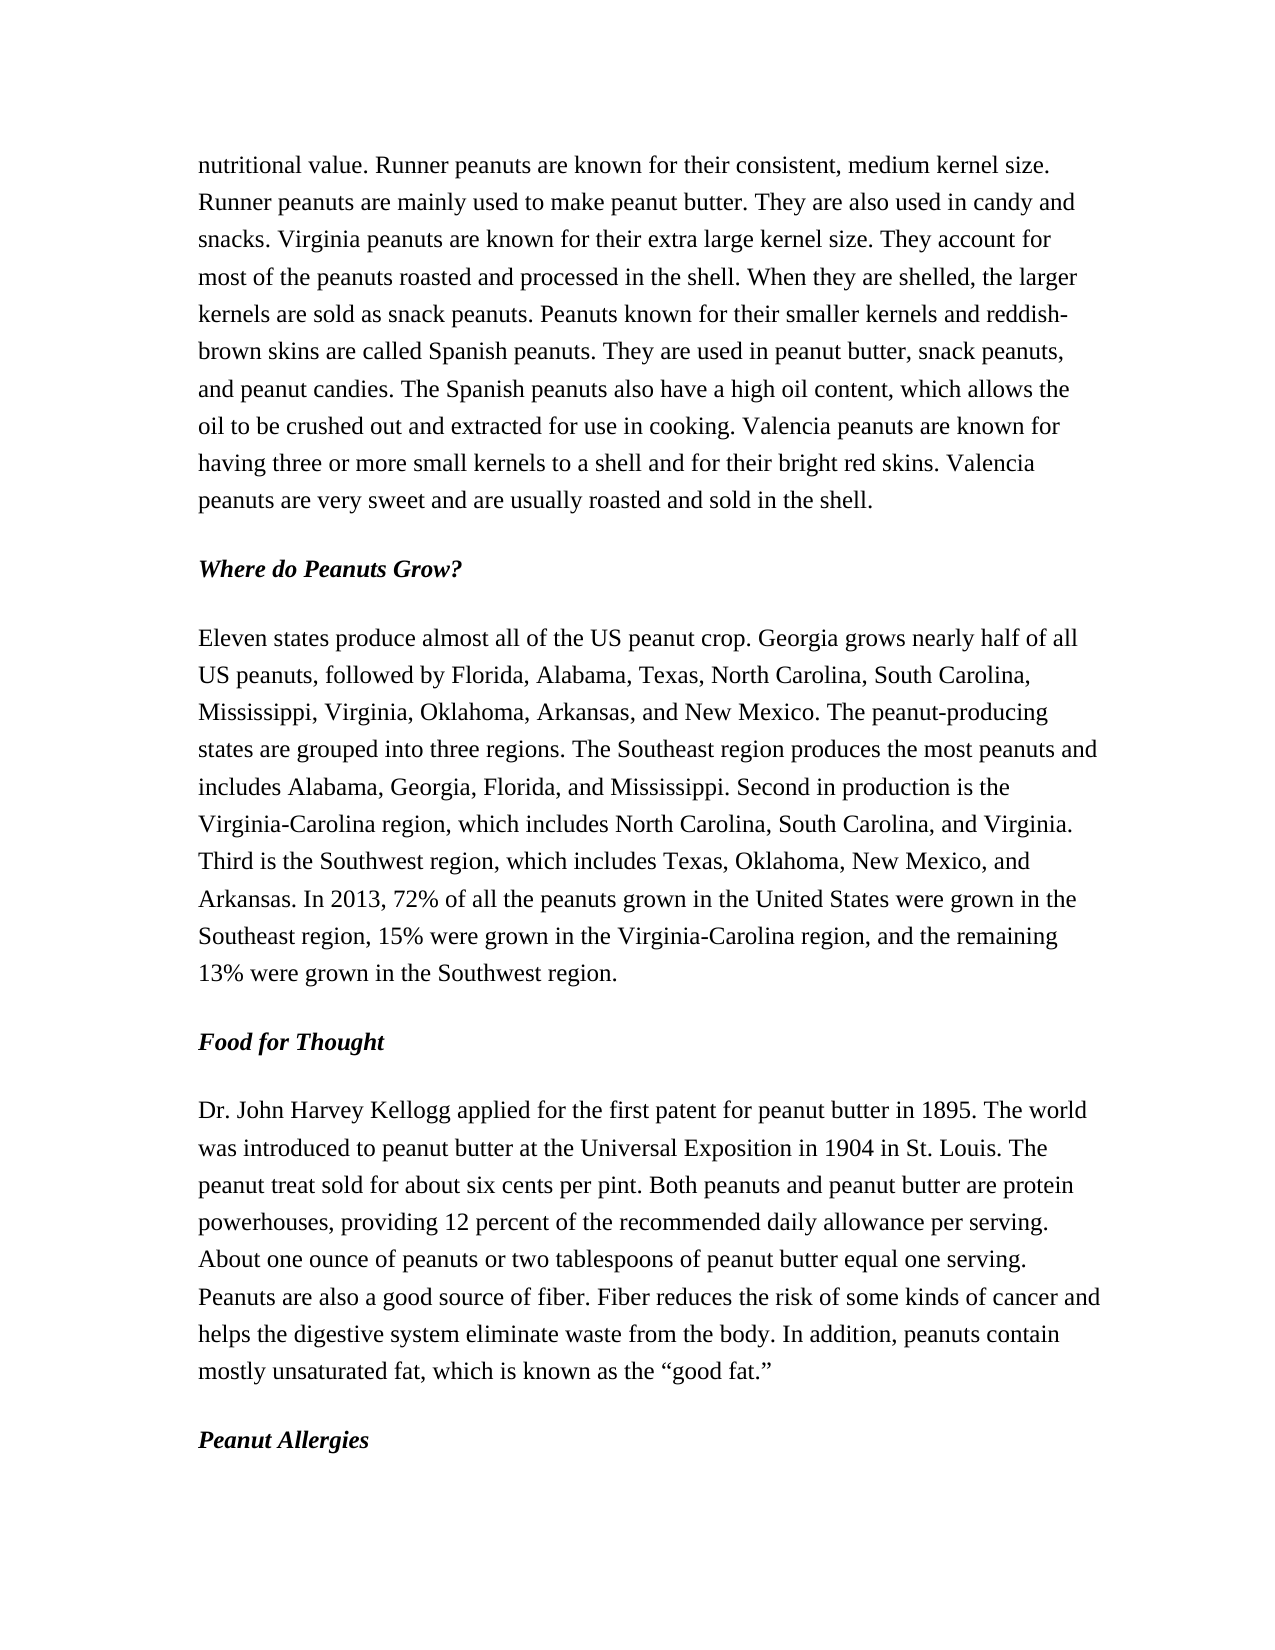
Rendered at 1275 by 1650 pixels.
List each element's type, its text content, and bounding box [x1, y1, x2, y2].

text Eleven states produce almost all of the US peanut crop. Georgia grows nearly half of all US peanuts, followed by Florida, Alabama, Texas, North Carolina, South Carolina, Mississippi, Virginia, Oklahoma, Arkansas, and New Mexico. The peanut-producing states are grouped into three regions. The Southeast region produces the most peanuts and includes Alabama, Georgia, Florida, and Mississippi. Second in production is the Virginia-Carolina region, which includes North Carolina, South Carolina, and Virginia. Third is the Southwest region, which includes Texas, Oklahoma, New Mexico, and Arkansas. In 2013, 72% of all the peanuts grown in the United States were grown in the Southeast region, 15% were grown in the Virginia-Carolina region, and the remaining 13% were grown in the Southwest region. [198, 623, 1102, 987]
text Food for Thought [198, 1027, 1102, 1056]
text Peanut Allergies [198, 1425, 1102, 1454]
text Dr. John Harvey Kellogg applied for the first patent for peanut butter in 1895. The world was introduced to peanut butter at the Universal Exposition in 1904 in St. Louis. The peanut treat sold for about six cents per pint. Both peanuts and peanut butter are protein powerhouses, providing 12 percent of the recommended daily allowance per serving. About one ounce of peanuts or two tablespoons of peanut butter equal one serving. Peanuts are also a good source of fiber. Fiber reduces the risk of some kinds of cancer and helps the digestive system eliminate waste from the body. In addition, peanuts contain mostly unsaturated fat, which is known as the “good fat.” [198, 1095, 1102, 1385]
text Where do Peanuts Grow? [198, 554, 1102, 583]
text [198, 150, 1102, 514]
